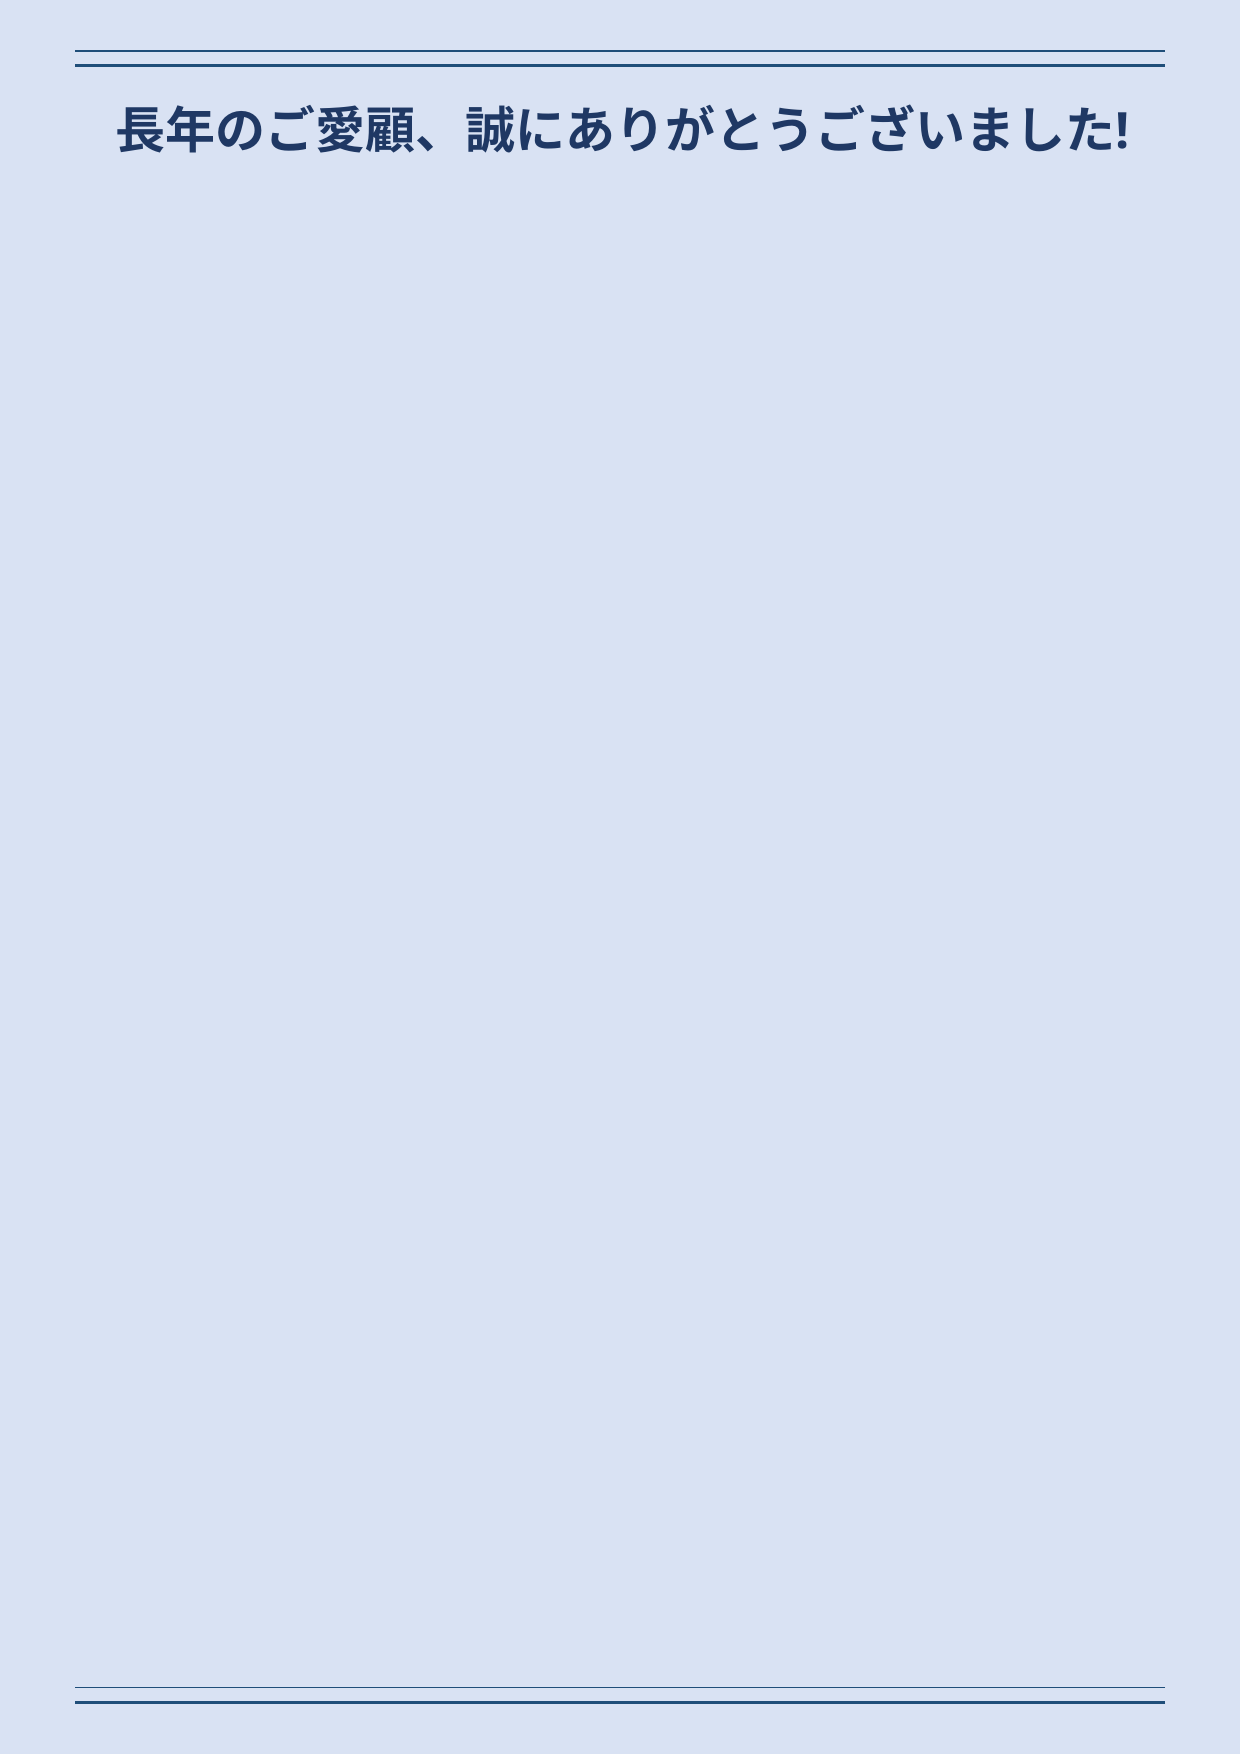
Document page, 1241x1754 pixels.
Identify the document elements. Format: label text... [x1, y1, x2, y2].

text 長年のご愛顧、誠にありがとうございました! [97, 89, 1138, 164]
